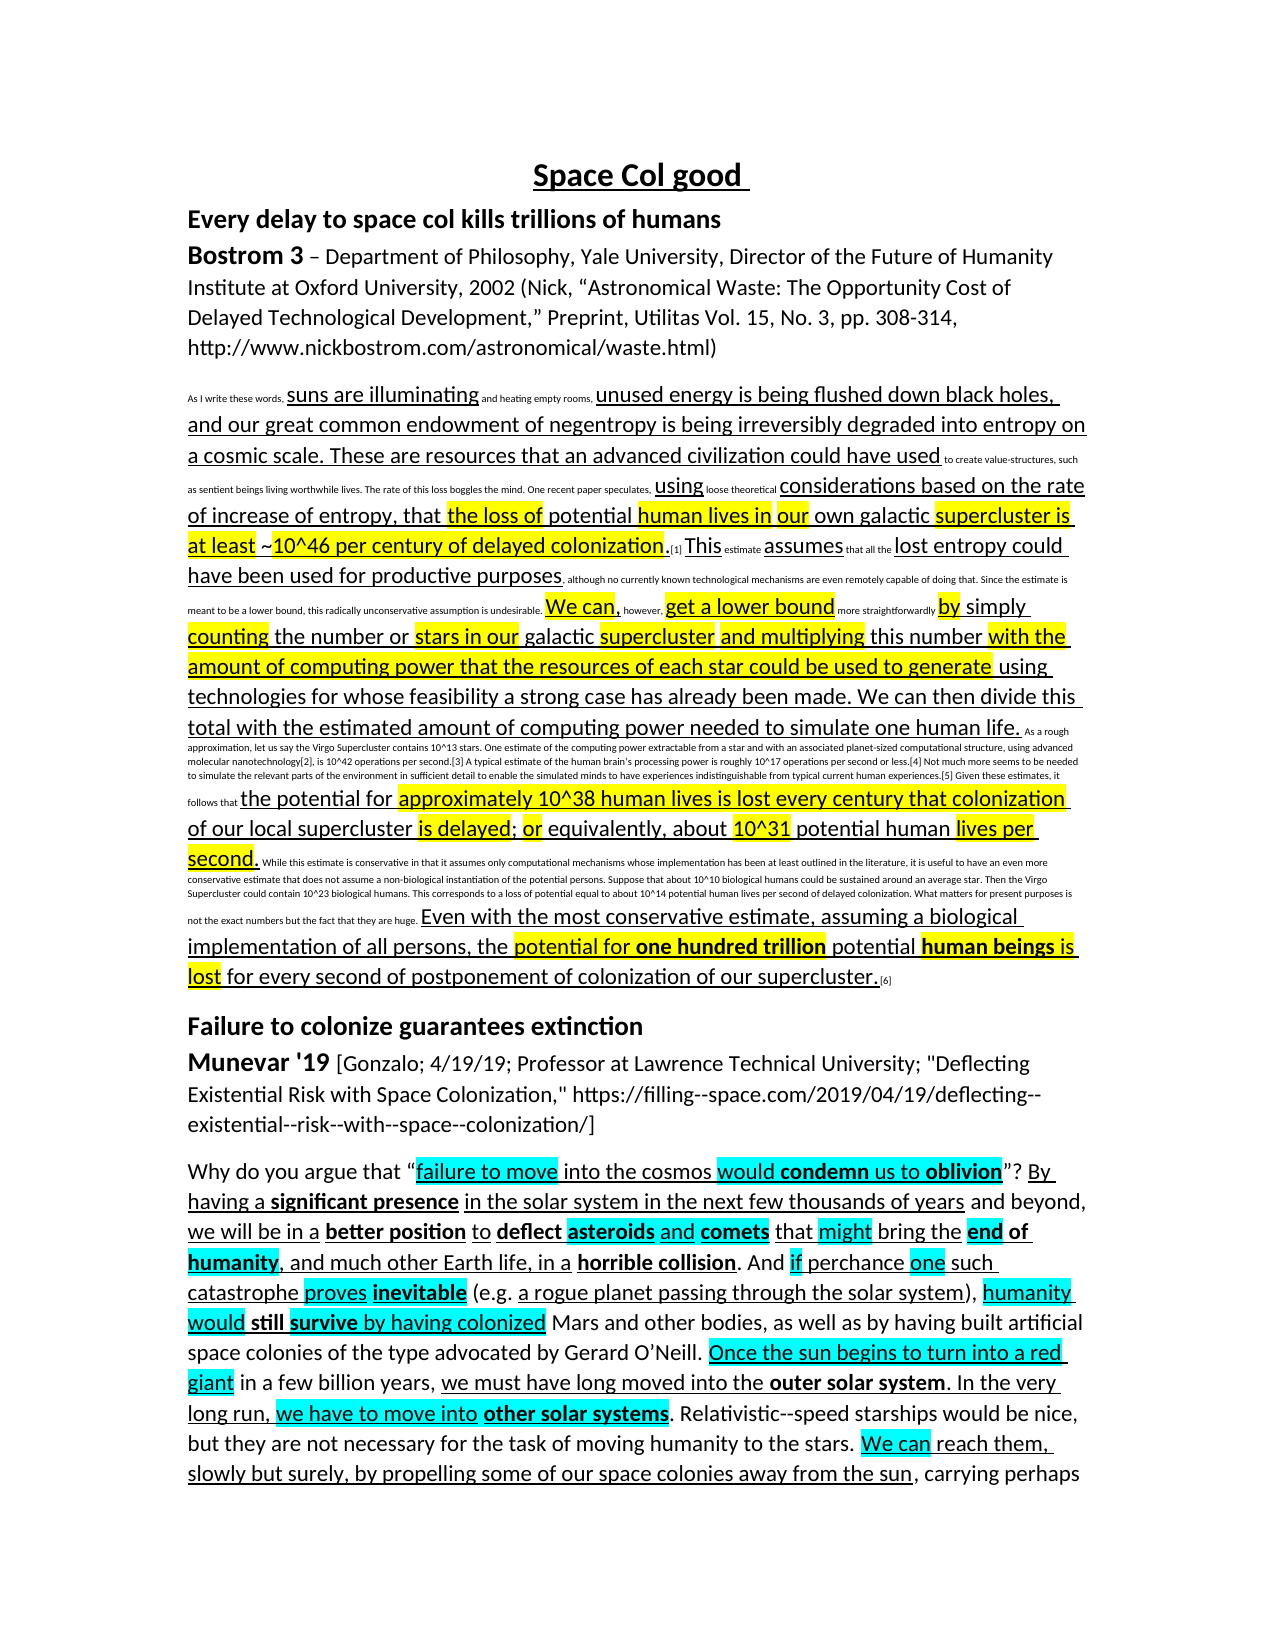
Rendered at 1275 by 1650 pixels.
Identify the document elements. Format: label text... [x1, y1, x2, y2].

text As I write these words, suns are illuminating and heating empty rooms, unused energy is being flushed down black holes, and our great common endowment of negentropy is being irreversibly degraded into entropy on a cosmic scale. These are resources that an advanced civilization could have used to create value-structures, such as sentient beings living worthwhile lives. The rate of this loss boggles the mind. One recent paper speculates, using loose theoretical considerations based on the rate of increase of entropy, that the loss of potential human lives in our own galactic supercluster is at least ~10^46 per century of delayed colonization.[1] This estimate assumes that all the lost entropy could have been used for productive purposes, although no currently known technological mechanisms are even remotely capable of doing that. Since the estimate is meant to be a lower bound, this radically unconservative assumption is undesirable. We can, however, get a lower bound more straightforwardly by simply counting the number or stars in our galactic supercluster and multiplying this number with the amount of computing power that the resources of each star could be used to generate using technologies for whose feasibility a strong case has already been made. We can then divide this total with the estimated amount of computing power needed to simulate one human life. As a rough approximation, let us say the Virgo Supercluster contains 10^13 stars. One estimate of the computing power extractable from a star and with an associated planet-sized computational structure, using advanced molecular nanotechnology[2], is 10^42 operations per second.[3] A typical estimate of the human brain’s processing power is roughly 10^17 operations per second or less.[4] Not much more seems to be needed to simulate the relevant parts of the environment in sufficient detail to enable the simulated minds to have experiences indistinguishable from typical current human experiences.[5] Given these estimates, it follows that the potential for approximately 10^38 human lives is lost every century that colonization of our local supercluster is delayed; or equivalently, about 10^31 potential human lives per second. While this estimate is conservative in that it assumes only computational mechanisms whose implementation has been at least outlined in the literature, it is useful to have an even more conservative estimate that does not assume a non-biological instantiation of the potential persons. Suppose that about 10^10 biological humans could be sustained around an average star. Then the Virgo Supercluster could contain 10^23 biological humans. This corresponds to a loss of potential equal to about 10^14 potential human lives per second of delayed colonization. What matters for present purposes is not the exact numbers but the fact that they are huge. Even with the most conservative estimate, assuming a biological implementation of all persons, the potential for one hundred trillion potential human beings is lost for every second of postponement of colonization of our supercluster.[6] [187, 436, 1087, 990]
subtitle Failure to colonize guarantees extinction [187, 1009, 1087, 1042]
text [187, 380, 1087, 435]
subtitle Every delay to space col kills trillions of humans [187, 202, 1087, 235]
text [187, 1157, 1087, 1487]
text Munevar '19 [Gonzalo; 4/19/19; Professor at Lawrence Technical University; "Deflecting Existential Risk with Space Colonization," https://filling--space.com/2019/04/19/deflecting--existential--risk--with--space--colonization/] [187, 1045, 1087, 1138]
text Bostrom 3 – Department of Philosophy, Yale University, Director of the Future of Humanity Institute at Oxford University, 2002 (Nick, “Astronomical Waste: The Opportunity Cost of Delayed Technological Development,” Preprint, Utilitas Vol. 15, No. 3, pp. 308-314, http://www.nickbostrom.com/astronomical/waste.html) [187, 238, 1087, 362]
subtitle Space Col good [187, 154, 1087, 195]
